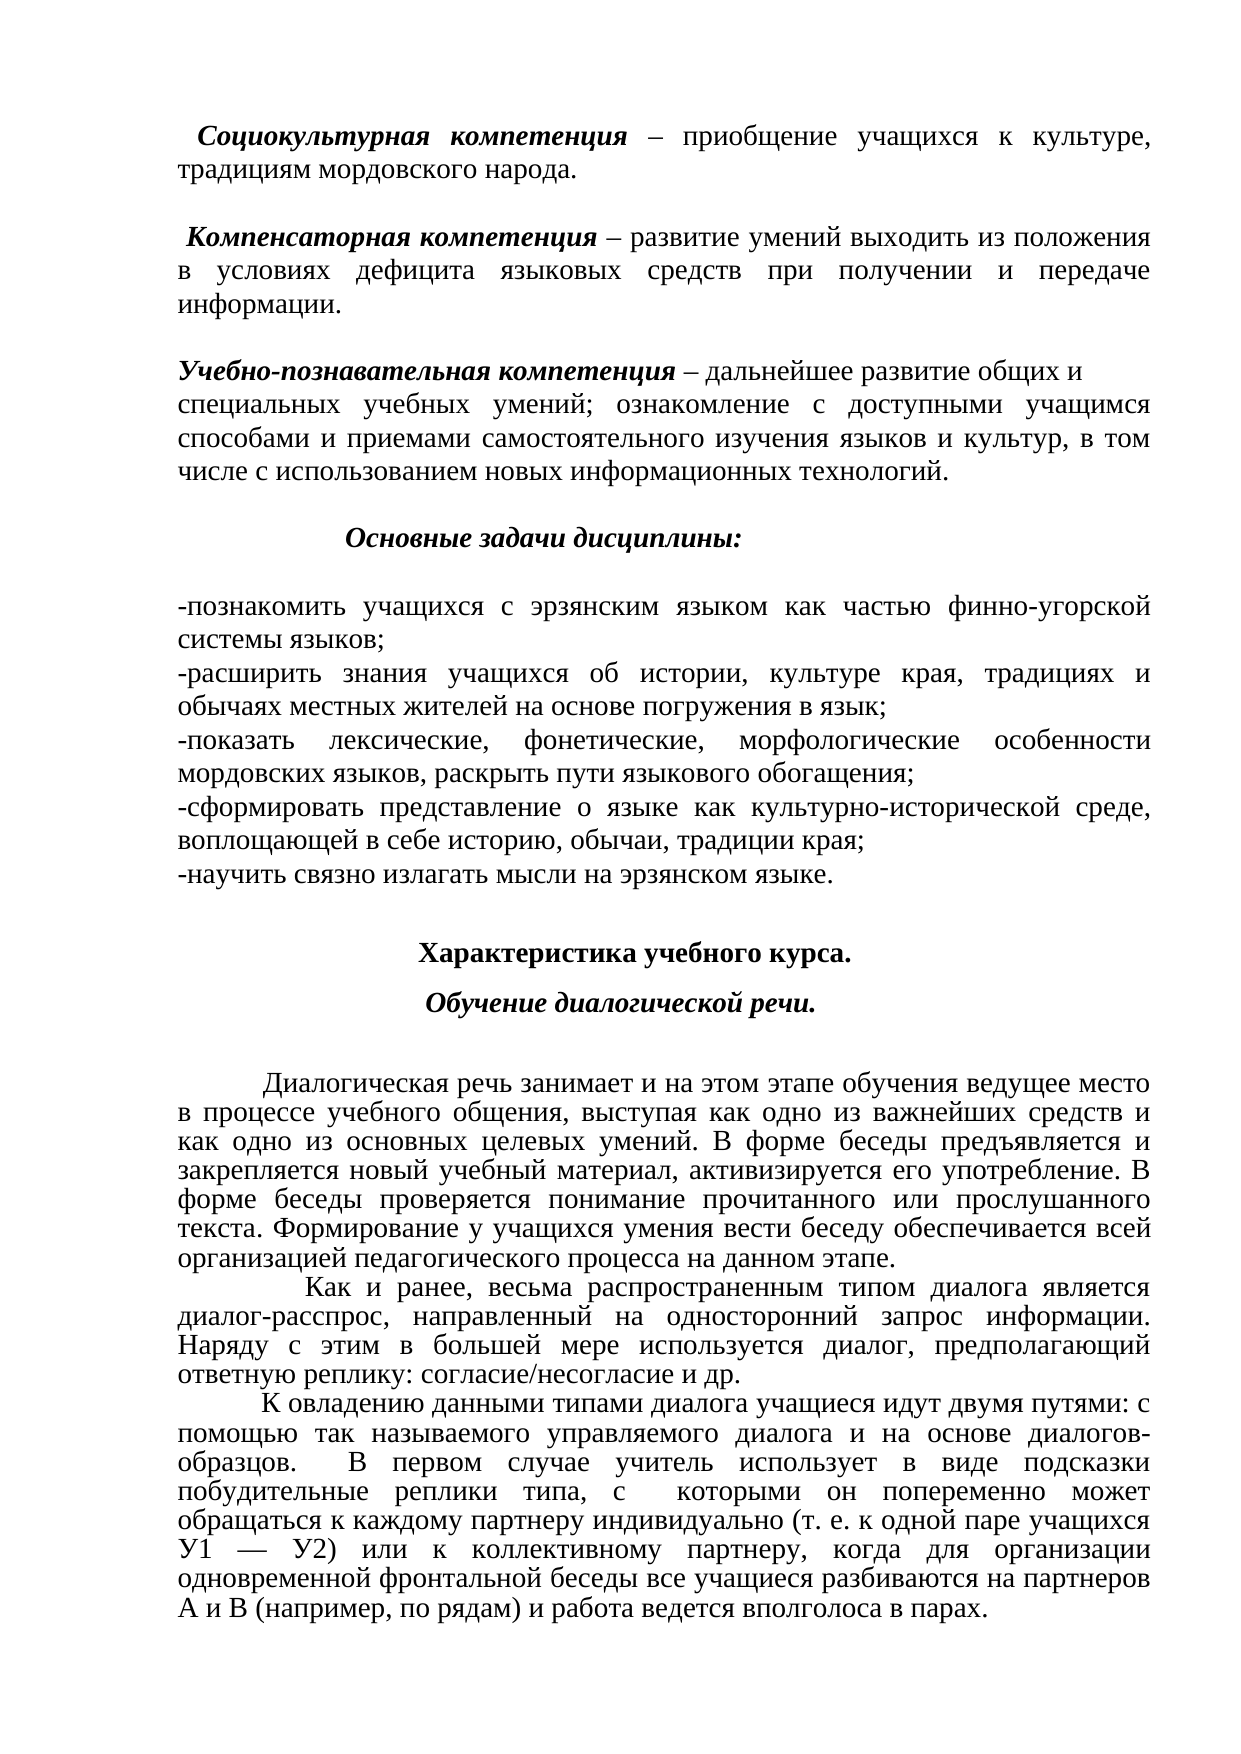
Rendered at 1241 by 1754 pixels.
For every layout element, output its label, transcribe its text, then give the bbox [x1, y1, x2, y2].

text -расширить знания учащихся об истории, культуре края, традициях и обычаях местных жителей на основе погружения в язык; [177, 655, 1152, 722]
text Обучение диалогической речи. [177, 989, 1152, 1019]
text -познакомить учащихся с эрзянским языком как частью финно-угорской системы языков; [177, 588, 1152, 655]
text Основные задачи дисциплины: [177, 521, 1152, 554]
text Социокультурная компетенция – приобщение учащихся к культуре, традициям мордовского народа. [177, 118, 1152, 185]
text Компенсаторная компетенция – развитие умений выходить из положения в условиях дефицита языковых средств при получении и передаче информации. [177, 219, 1152, 319]
text -показать лексические, фонетические, морфологические особенности мордовских языков, раскрыть пути языкового обогащения; [177, 722, 1152, 789]
text специальных учебных умений; ознакомление с доступными учащимся способами и приемами самостоятельного изучения языков и культур, в том числе с использованием новых информационных технологий. [177, 386, 1152, 487]
text -сформировать представление о языке как культурно-исторической среде, воплощающей в себе историю, обычаи, традиции края; [177, 789, 1152, 856]
text К овладению данными типами диалога учащиеся идут двумя путями: с помощью так называемого управляемого диалога и на основе диалогов-образцов. В первом случае учитель использует в виде подсказки побудительные реплики типа, с которыми он попеременно может обращаться к каждому партнеру индивидуально (т. е. к одной паре учащихся У1 — У2) или к коллективному партнеру, когда для организации одновременной фронтальной беседы все учащиеся разбиваются на партнеров А и В (например, по рядам) и работа ведется вполголоса в парах. [177, 1389, 1152, 1623]
text Учебно-познавательная компетенция – дальнейшее развитие общих и [177, 353, 1152, 386]
text Как и ранее, весьма распространенным типом диалога является диалог-расспрос, направленный на односторонний запрос информации. Наряду с этим в большей мере используется диалог, предполагающий ответную реплику: согласие/несогласие и др. [177, 1273, 1152, 1389]
text Характеристика учебного курса. [177, 939, 1152, 969]
text -научить связно излагать мысли на эрзянском языке. [177, 856, 1152, 889]
text Диалогическая речь занимает и на этом этапе обучения ведущее место в процессе учебного общения, выступая как одно из важнейших средств и как одно из основных целевых умений. В форме беседы предъявляется и закрепляется новый учебный материал, активизируется его употребление. В форме беседы проверяется понимание прочитанного или прослушанного текста. Формирование у учащихся умения вести беседу обеспечивается всей организацией педагогического процесса на данном этапе. [177, 1069, 1152, 1273]
